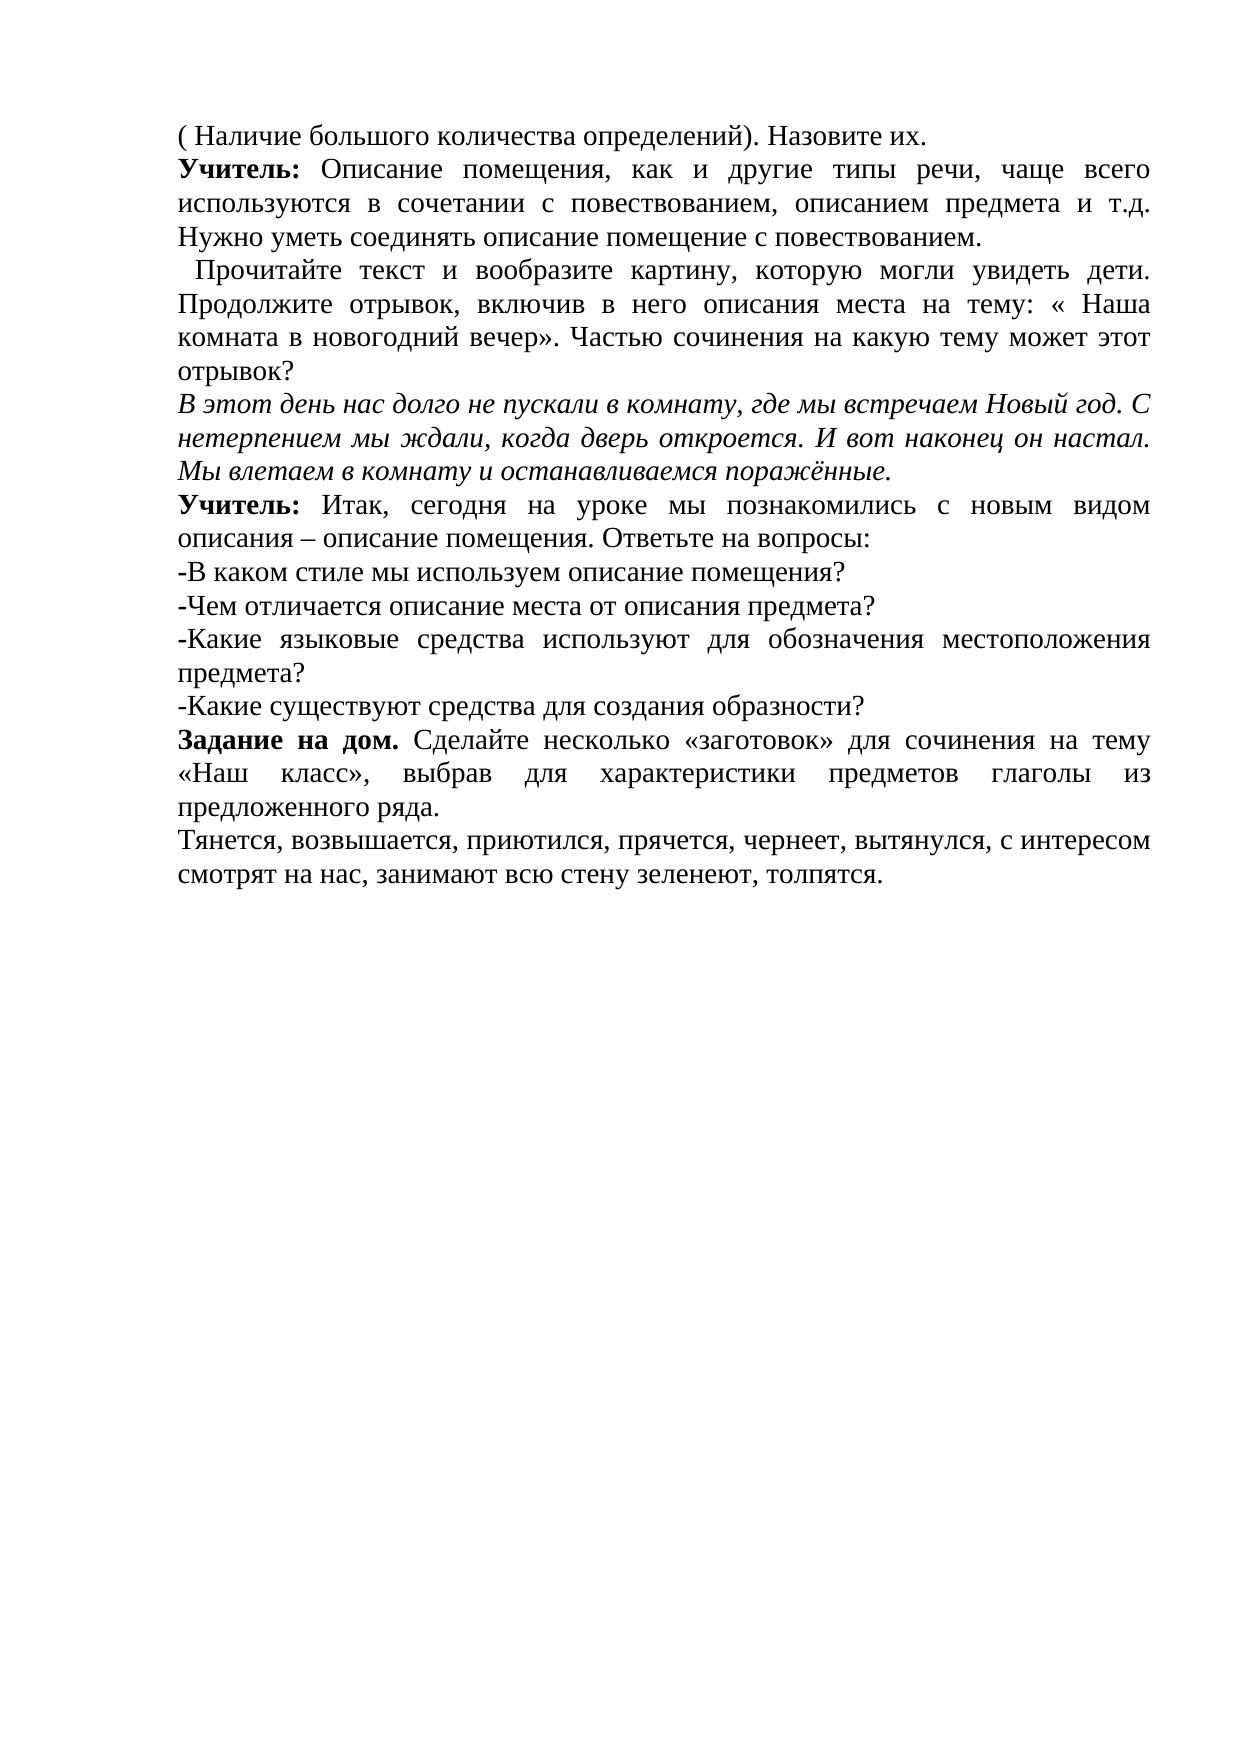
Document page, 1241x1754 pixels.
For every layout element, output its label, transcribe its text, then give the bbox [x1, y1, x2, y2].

text Учитель: Итак, сегодня на уроке мы познакомились с новым видом описания – описание помещения. Ответьте на вопросы: [177, 487, 1152, 554]
text ( Наличие большого количества определений). Назовите их. [177, 118, 1152, 152]
text Тянется, возвышается, приютился, прячется, чернеет, вытянулся, с интересом смотрят на нас, занимают всю стену зеленеют, толпятся. [177, 822, 1152, 889]
text -Чем отличается описание места от описания предмета? [177, 588, 1152, 621]
text Задание на дом. Сделайте несколько «заготовок» для сочинения на тему «Наш класс», выбрав для характеристики предметов глаголы из предложенного ряда. [177, 722, 1152, 822]
text Прочитайте текст и вообразите картину, которую могли увидеть дети. Продолжите отрывок, включив в него описания места на тему: « Наша комната в новогодний вечер». Частью сочинения на какую тему может этот отрывок? [177, 252, 1152, 386]
text Учитель: Описание помещения, как и другие типы речи, чаще всего используются в сочетании с повествованием, описанием предмета и т.д. Нужно уметь соединять описание помещение с повествованием. [177, 152, 1152, 252]
text -В каком стиле мы используем описание помещения? [177, 554, 1152, 588]
text -Какие языковые средства используют для обозначения местоположения предмета? [177, 621, 1152, 688]
text В этот день нас долго не пускали в комнату, где мы встречаем Новый год. С нетерпением мы ждали, когда дверь откроется. И вот наконец он настал. Мы влетаем в комнату и останавливаемся поражённые. [177, 386, 1152, 487]
text -Какие существуют средства для создания образности? [177, 688, 1152, 722]
